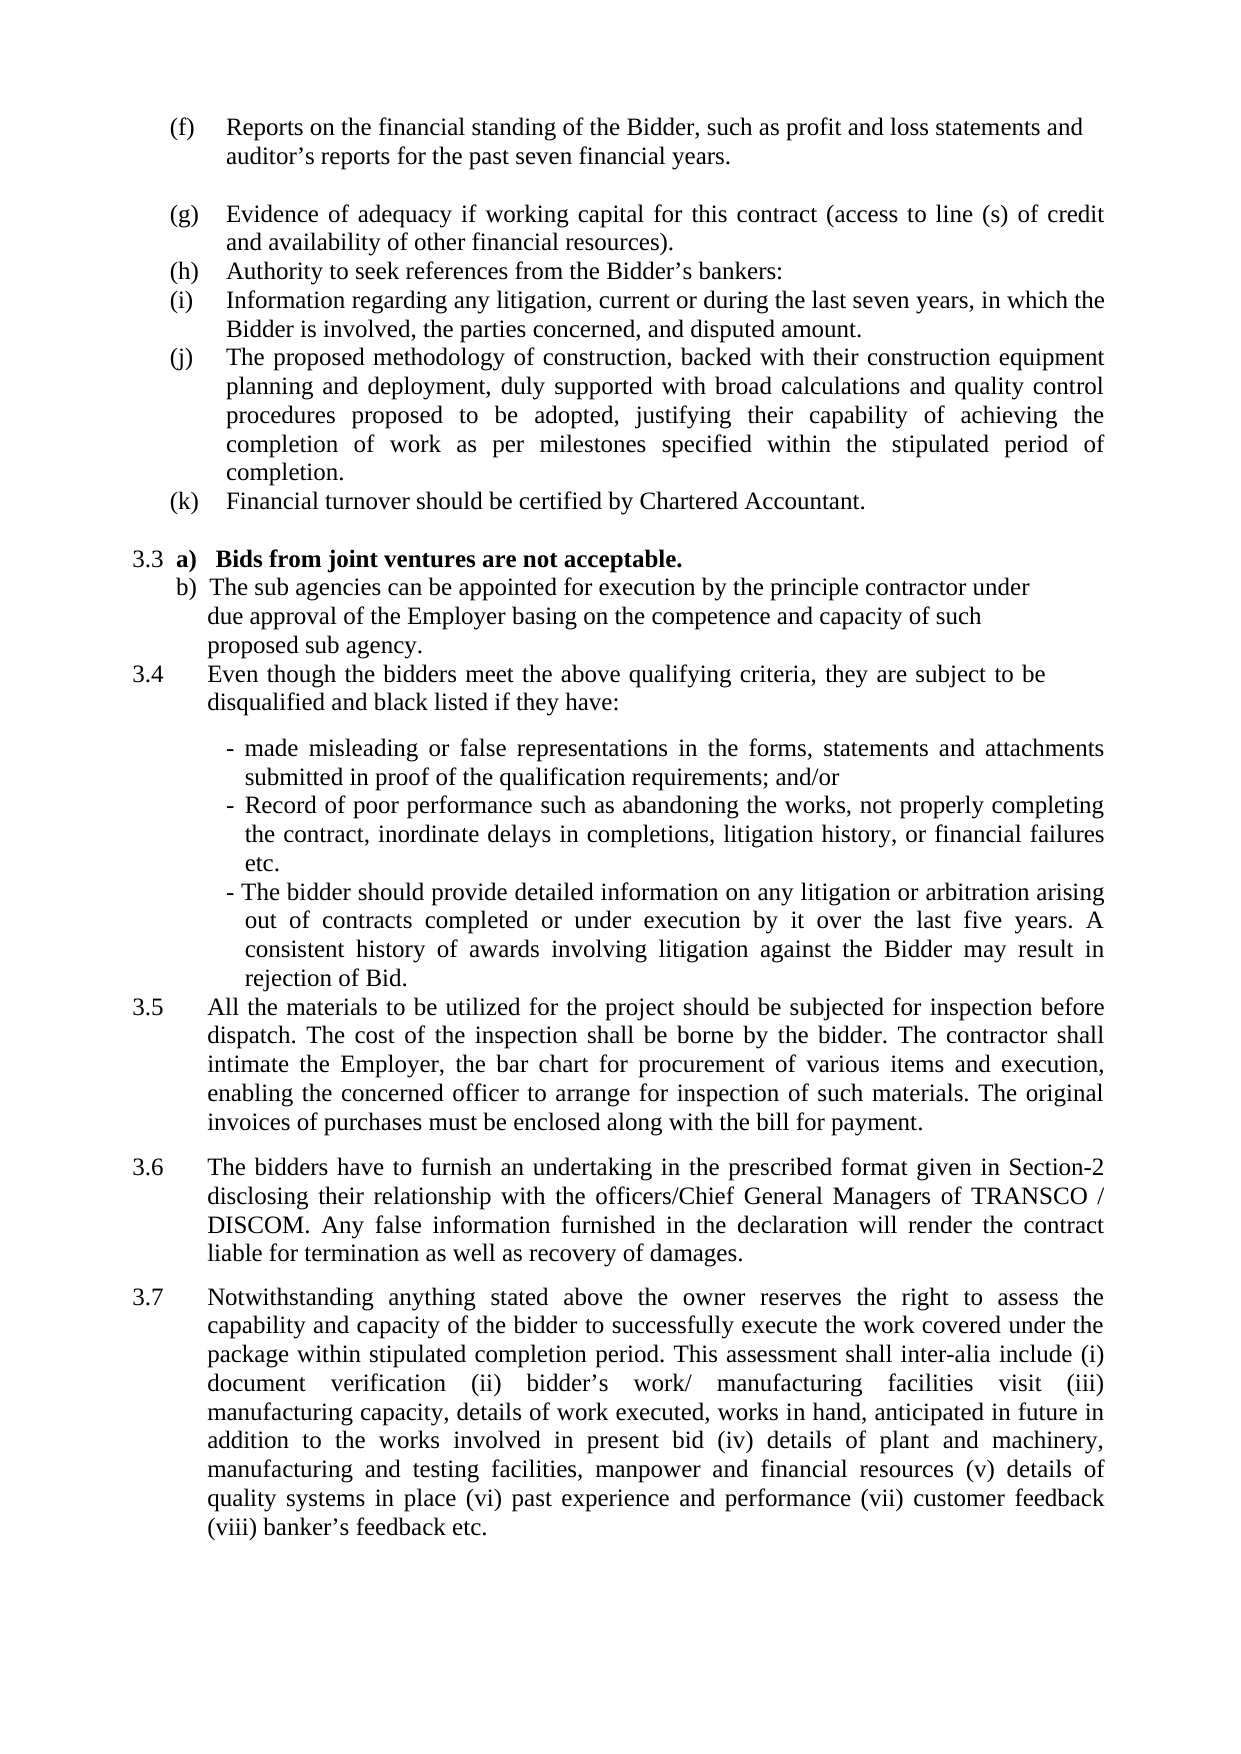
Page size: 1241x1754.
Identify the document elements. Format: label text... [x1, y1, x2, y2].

list The proposed methodology of construction, backed with their construction equipment planning and deployment, duly supported with broad calculations and quality control procedures proposed to be adopted, justifying their capability of achieving the completion of work as per milestones specified within the stipulated period of completion. [169, 342, 1105, 486]
list Information regarding any litigation, current or during the last seven years, in which the Bidder is involved, the parties concerned, and disputed amount. [169, 285, 1105, 342]
list Evidence of adequacy if working capital for this contract (access to line (s) of credit and availability of other financial resources). [169, 199, 1105, 256]
text - The bidder should provide detailed information on any litigation or arbitration arising out of contracts completed or under execution by it over the last five years. A consistent history of awards involving litigation against the Bidder may result in rejection of Bid. [226, 877, 1105, 992]
text 3.5 All the materials to be utilized for the project should be subjected for inspection before dispatch. The cost of the inspection shall be borne by the bidder. The contractor shall intimate the Employer, the bar chart for procurement of various items and execution, enabling the concerned officer to arrange for inspection of such materials. The original invoices of purchases must be enclosed along with the bill for payment. [132, 992, 1105, 1136]
list Financial turnover should be certified by Chartered Accountant. [169, 486, 1105, 515]
text 3.4 Even though the bidders meet the above qualifying criteria, they are subject to be disqualified and black listed if they have: [132, 659, 1105, 716]
list Record of poor performance such as abandoning the works, not properly completing the contract, inordinate delays in completions, litigation history, or financial failures etc. [226, 791, 1105, 877]
list Authority to seek references from the Bidder’s bankers: [169, 256, 1105, 285]
text b) The sub agencies can be appointed for execution by the principle contractor under due approval of the Employer basing on the competence and capacity of such proposed sub agency. [132, 572, 1105, 659]
text 3.7 Notwithstanding anything stated above the owner reserves the right to assess the capability and capacity of the bidder to successfully execute the work covered under the package within stipulated completion period. This assessment shall inter-alia include (i) document verification (ii) bidder’s work/ manufacturing facilities visit (iii) manufacturing capacity, details of work executed, works in hand, anticipated in future in addition to the works involved in present bid (iv) details of plant and machinery, manufacturing and testing facilities, manpower and financial resources (v) details of quality systems in place (vi) past experience and performance (vii) customer feedback (viii) banker’s feedback etc. [132, 1282, 1105, 1540]
text - made misleading or false representations in the forms, statements and attachments submitted in proof of the qualification requirements; and/or [226, 733, 1105, 791]
text 3.6 The bidders have to furnish an undertaking in the prescribed format given in Section-2 disclosing their relationship with the officers/Chief General Managers of TRANSCO / DISCOM. Any false information furnished in the declaration will render the contract liable for termination as well as recovery of damages. [132, 1152, 1105, 1267]
text 3.3 a) Bids from joint ventures are not acceptable. [132, 544, 1105, 572]
list Reports on the financial standing of the Bidder, such as profit and loss statements and auditor’s reports for the past seven financial years. [169, 112, 1105, 170]
